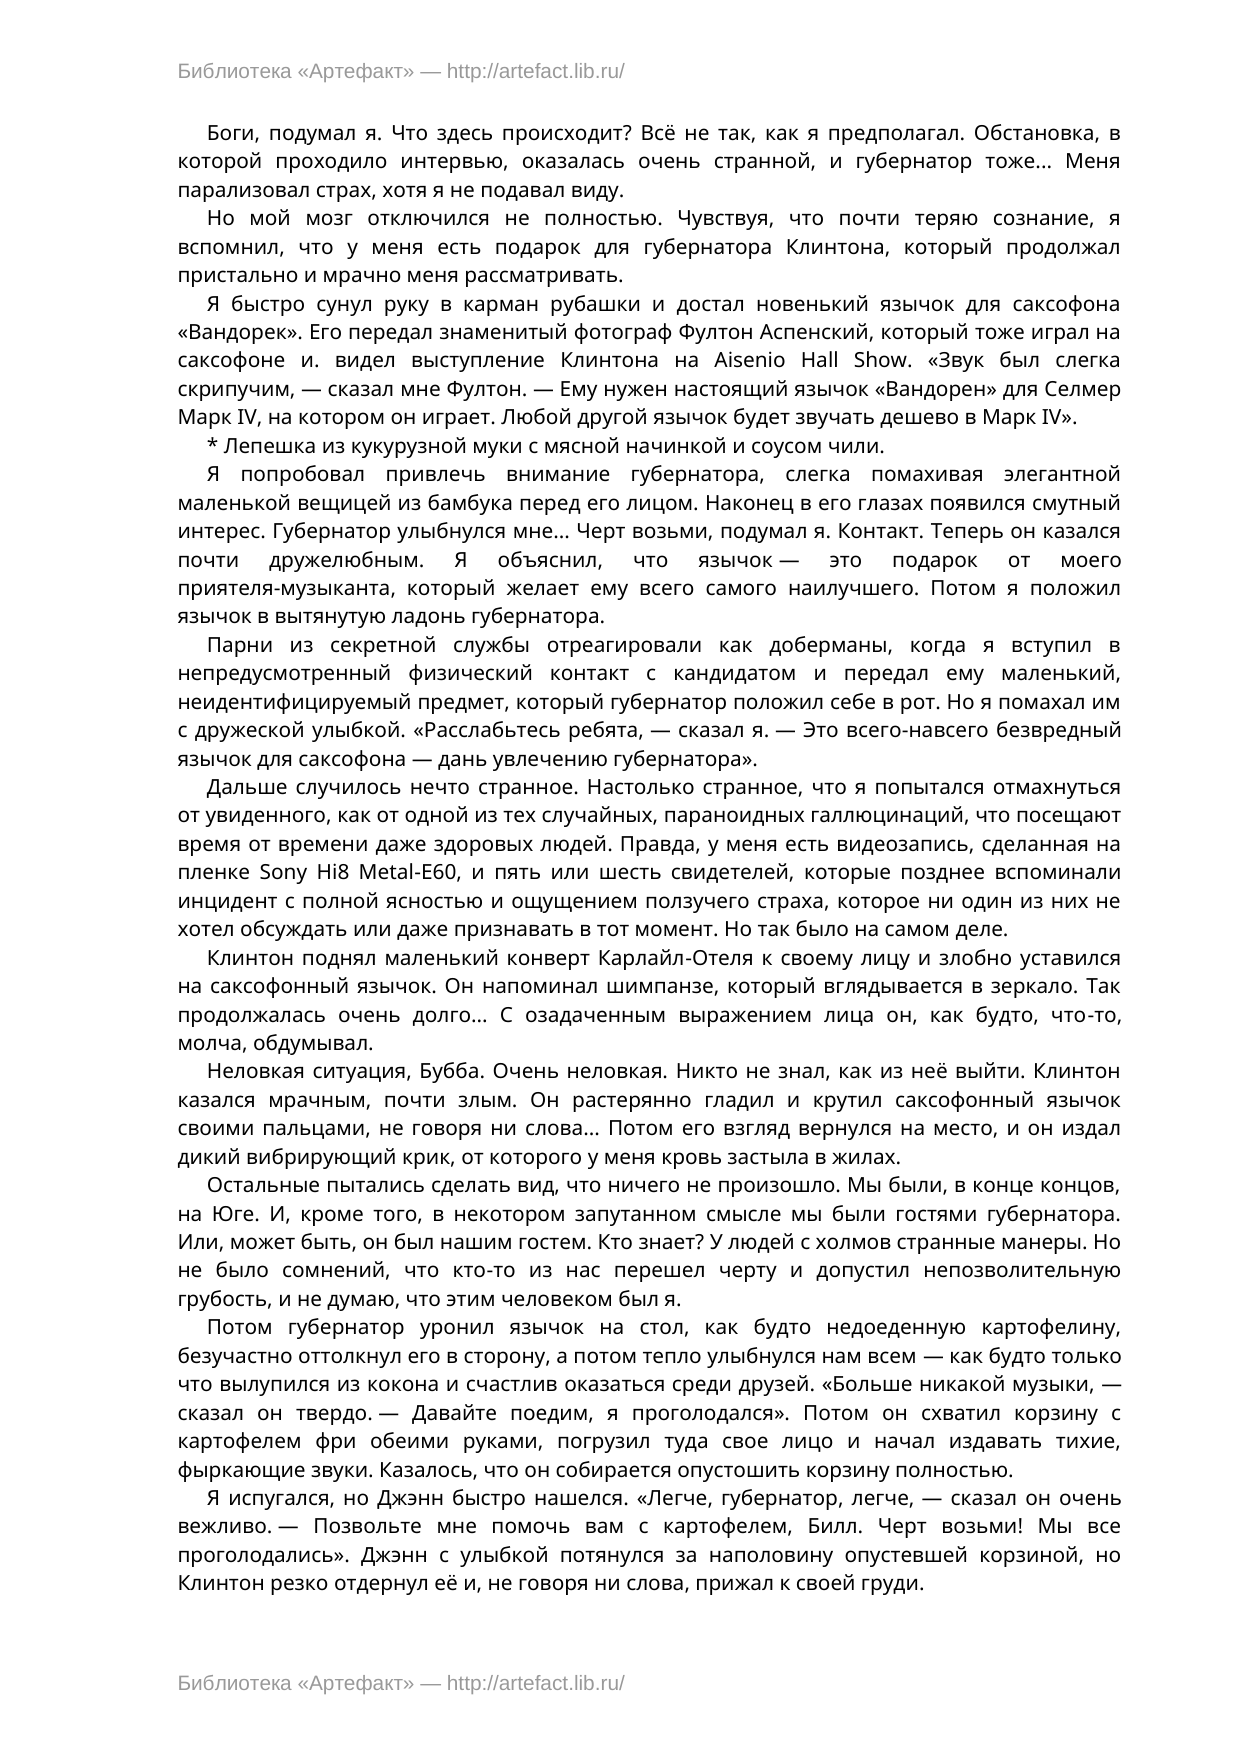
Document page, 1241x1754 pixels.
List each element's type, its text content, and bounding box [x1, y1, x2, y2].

text Боги, подумал я. Что здесь происходит? Всё не так, как я предполагал. Обстановка, в которой проходило интервью, оказалась очень странной, и губернатор тоже... Меня парализовал страх, хотя я не подавал виду. [177, 118, 1122, 203]
text Клинтон поднял маленький конверт Карлайл-Отеля к своему лицу и злобно уставился на саксофонный язычок. Он напоминал шимпанзе, который вглядывается в зеркало. Так продолжалась очень долго... С озадаченным выражением лица он, как будто, что-то, молча, обдумывал. [177, 943, 1122, 1057]
text Дальше случилось нечто странное. Настолько странное, что я попытался отмахнуться от увиденного, как от одной из тех случайных, параноидных галлюцинаций, что посещают время от времени даже здоровых людей. Правда, у меня есть видеозапись, сделанная на пленке Sony Hi8 Metal-E60, и пять или шесть свидетелей, которые позднее вспоминали инцидент с полной ясностью и ощущением ползучего страха, которое ни один из них не хотел обсуждать или даже признавать в тот момент. Но так было на самом деле. [177, 772, 1122, 943]
text Я испугался, но Джэнн быстро нашелся. «Легче, губернатор, легче, — сказал он очень вежливо. — Позвольте мне помочь вам с картофелем, Билл. Черт возьми! Мы все проголодались». Джэнн с улыбкой потянулся за наполовину опустевшей корзиной, но Клинтон резко отдернул её и, не говоря ни слова, прижал к своей груди. [177, 1483, 1122, 1597]
text Я быстро сунул руку в карман рубашки и достал новенький язычок для саксофона «Вандорек». Его передал знаменитый фотограф Фултон Аспенский, который тоже играл на саксофоне и. видел выступление Клинтона на Aisenio Hall Show. «Звук был слегка скрипучим, — сказал мне Фултон. — Ему нужен настоящий язычок «Вандорен» для Селмер Марк IV, на котором он играет. Любой другой язычок будет звучать дешево в Марк IV». [177, 289, 1122, 431]
text Неловкая ситуация, Бубба. Очень неловкая. Никто не знал, как из неё выйти. Клинтон казался мрачным, почти злым. Он растерянно гладил и крутил саксофонный язычок своими пальцами, не говоря ни слова... Потом его взгляд вернулся на место, и он издал дикий вибрирующий крик, от которого у меня кровь застыла в жилах. [177, 1057, 1122, 1170]
text Парни из секретной службы отреагировали как доберманы, когда я вступил в непредусмотренный физический контакт с кандидатом и передал ему маленький, неидентифицируемый предмет, который губернатор положил себе в рот. Но я помахал им с дружеской улыбкой. «Расслабьтесь ребята, — сказал я. — Это всего-навсего безвредный язычок для саксофона — дань увлечению губернатора». [177, 630, 1122, 772]
text Потом губернатор уронил язычок на стол, как будто недоеденную картофелину, безучастно оттолкнул его в сторону, а потом тепло улыбнулся нам всем — как будто только что вылупился из кокона и счастлив оказаться среди друзей. «Больше никакой музыки, — сказал он твердо. — Давайте поедим, я проголодался». Потом он схватил корзину с картофелем фри обеими руками, погрузил туда свое лицо и начал издавать тихие, фыркающие звуки. Казалось, что он собирается опустошить корзину полностью. [177, 1312, 1122, 1483]
text * Лепешка из кукурузной муки с мясной начинкой и соусом чили. [177, 431, 1122, 459]
text Я попробовал привлечь внимание губернатора, слегка помахивая элегантной маленькой вещицей из бамбука перед его лицом. Наконец в его глазах появился смутный интерес. Губернатор улыбнулся мне... Черт возьми, подумал я. Контакт. Теперь он казался почти дружелюбным. Я объяснил, что язычок — это подарок от моего приятеля-музыканта, который желает ему всего самого наилучшего. Потом я положил язычок в вытянутую ладонь губернатора. [177, 459, 1122, 630]
text Остальные пытались сделать вид, что ничего не произошло. Мы были, в конце концов, на Юге. И, кроме того, в некотором запутанном смысле мы были гостями губернатора. Или, может быть, он был нашим гостем. Кто знает? У людей с холмов странные манеры. Но не было сомнений, что кто-то из нас перешел черту и допустил непозволительную грубость, и не думаю, что этим человеком был я. [177, 1170, 1122, 1312]
text Но мой мозг отключился не полностью. Чувствуя, что почти теряю сознание, я вспомнил, что у меня есть подарок для губернатора Клинтона, который продолжал пристально и мрачно меня рассматривать. [177, 203, 1122, 289]
